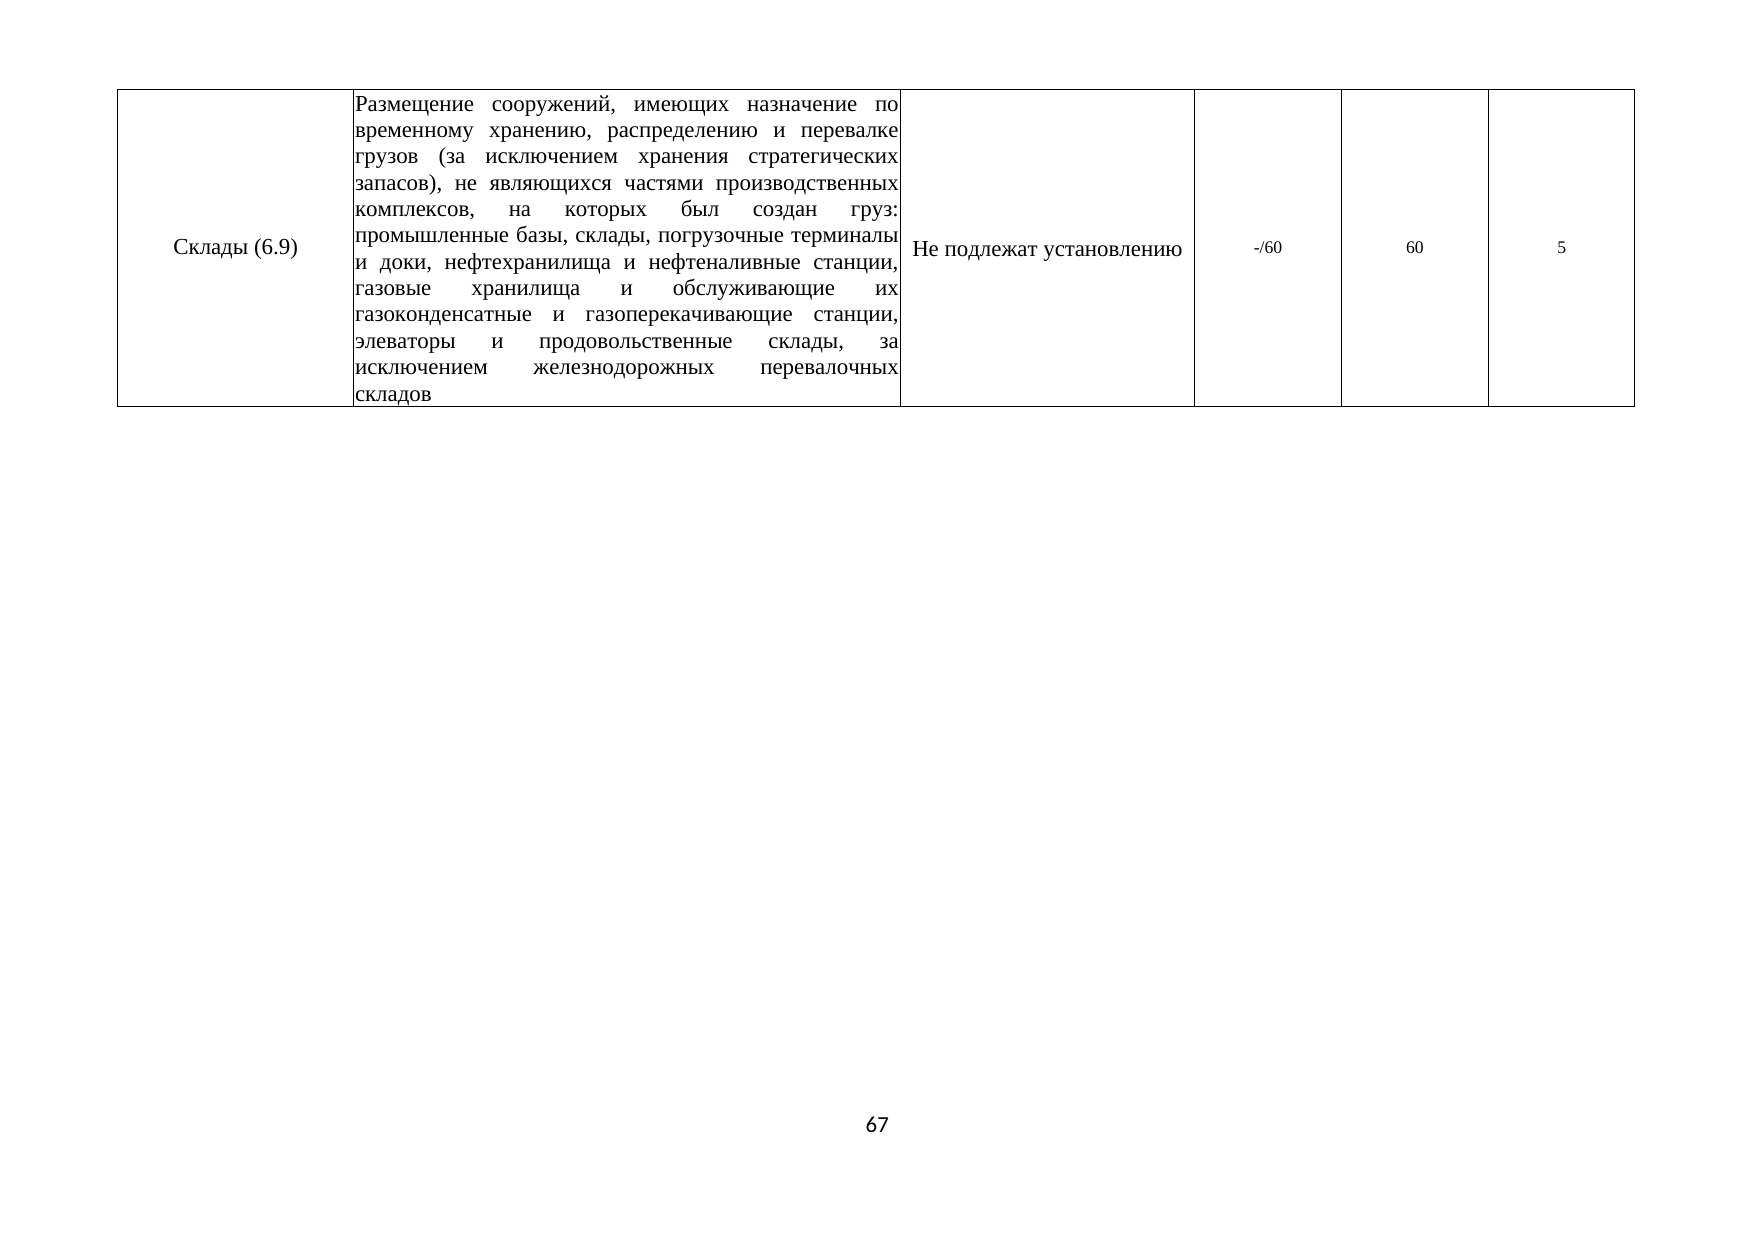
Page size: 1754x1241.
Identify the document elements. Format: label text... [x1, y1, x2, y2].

table_cell 60 [1342, 90, 1488, 406]
table_cell Размещение сооружений, имеющих назначение по временному хранению, распределению и перевалке грузов (за исключением хранения стратегических запасов), не являющихся частями производственных комплексов, на которых был создан груз: промышленные базы, склады, погрузочные терминалы и доки, нефтехранилища и нефтеналивные станции, газовые хранилища и обслуживающие их газоконденсатные и газоперекачивающие станции, элеваторы и продовольственные склады, за исключением железнодорожных перевалочных складов [354, 90, 900, 406]
table_cell -/60 [1195, 90, 1341, 406]
table_cell 5 [1489, 90, 1634, 406]
table_cell Склады (6.9) [118, 90, 353, 406]
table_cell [901, 90, 1194, 406]
